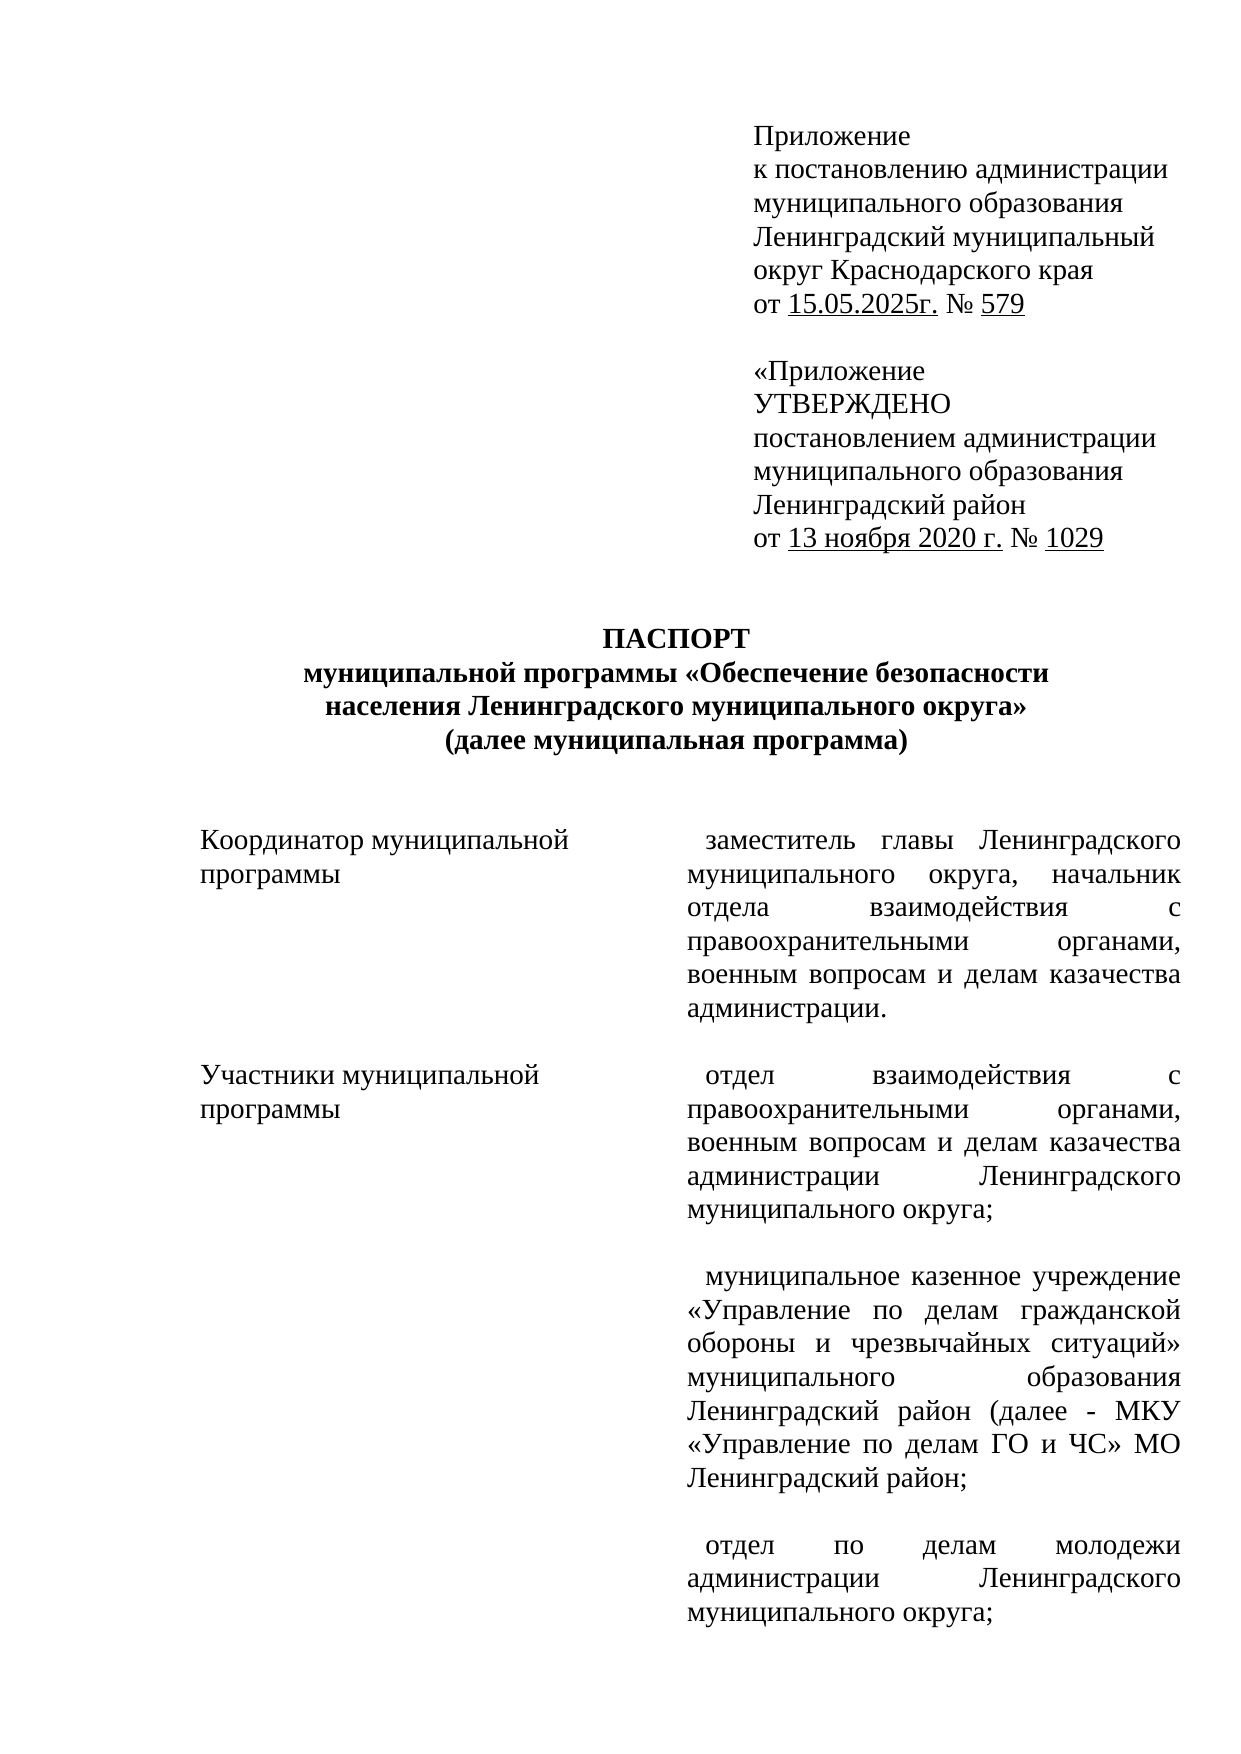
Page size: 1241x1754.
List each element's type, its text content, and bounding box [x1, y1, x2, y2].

text УТВЕРЖДЕНО [753, 386, 1175, 420]
text Приложение [753, 118, 1175, 152]
table_header Координатор муниципальной программы [189, 823, 676, 1057]
text (далее муниципальная программа) [177, 722, 1175, 755]
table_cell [189, 1057, 676, 1627]
text постановлением администрации муниципального образования Ленинградский район [753, 420, 1175, 521]
text Ленинградский муниципальный округ Краснодарского края [753, 219, 1175, 286]
text ПАСПОРТ [177, 621, 1175, 655]
text к постановлению администрации [753, 152, 1175, 185]
text муниципального образования [753, 185, 1175, 219]
text от 15.05.2025г. № 579 [753, 286, 1175, 319]
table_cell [676, 1057, 1192, 1627]
table_header заместитель главы Ленинградского муниципального округа, начальник отдела взаимодействия с правоохранительными органами, военным вопросам и делам казачества администрации. [676, 823, 1192, 1057]
text «Приложение [753, 353, 1175, 386]
text от 13 ноября 2020 г. № 1029 [753, 521, 1175, 554]
text населения Ленинградского муниципального округа» [177, 688, 1175, 722]
text муниципальной программы «Обеспечение безопасности [177, 655, 1175, 688]
